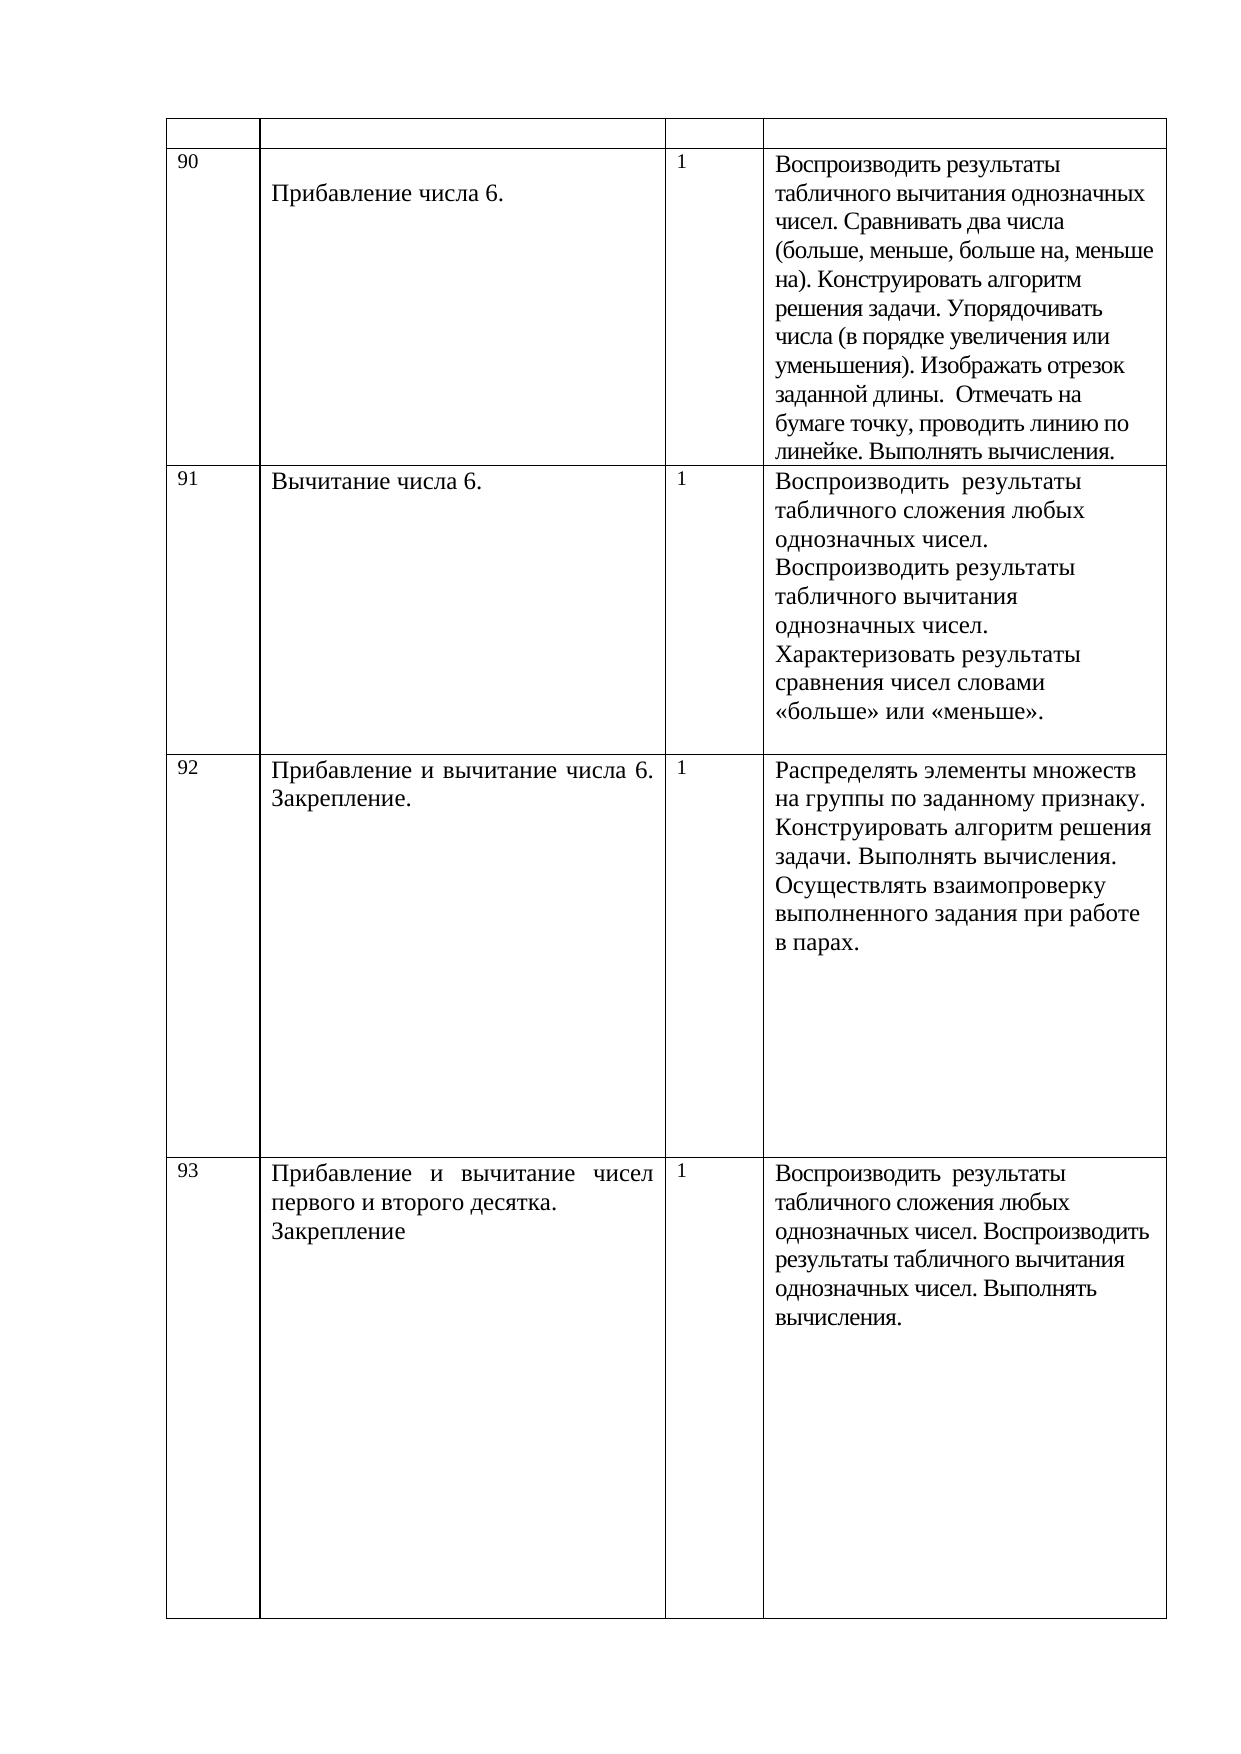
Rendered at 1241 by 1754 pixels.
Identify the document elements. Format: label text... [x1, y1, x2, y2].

table_cell 90 [167, 149, 259, 465]
table_cell 1 [666, 755, 763, 1157]
table_cell 89 [167, 119, 259, 148]
table_cell 1 [666, 466, 763, 754]
table_cell 1 [666, 119, 763, 148]
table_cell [261, 119, 665, 148]
table_cell 1 [666, 1158, 763, 1618]
table_cell Распределять элементы множеств на группы по заданному признаку. Конструировать алгоритм решения задачи. Выполнять вычисления. Осуществлять взаимопроверку выполненного задания при работе в парах. [764, 755, 1166, 1157]
table_cell 92 [167, 755, 259, 1157]
table_cell 1 [666, 149, 763, 465]
table_cell Вычитание числа 6. [261, 466, 665, 754]
table_cell Прибавление и вычитание числа 6. Закрепление. [261, 755, 665, 1157]
table_cell Воспроизводить результаты табличного вычитания однозначных чисел. Сравнивать два числа (больше, меньше, больше на, меньше на). Конструировать алгоритм решения задачи. Упорядочивать числа (в порядке увеличения или уменьшения). Изображать отрезок заданной длины. Отмечать на бумаге точку, проводить линию по линейке. Выполнять вычисления. [764, 149, 1166, 465]
table_cell Прибавление числа 6. [261, 149, 665, 465]
table_cell Прибавление и вычитание чисел первого и второго десятка. Закрепление [261, 1158, 665, 1618]
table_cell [764, 119, 1166, 148]
table_cell 91 [167, 466, 259, 754]
table_cell Воспроизводить результаты табличного сложения любых однозначных чисел. Воспроизводить результаты табличного вычитания однозначных чисел. Выполнять вычисления. [764, 1158, 1166, 1618]
table_cell 93 [167, 1158, 259, 1618]
table_cell Воспроизводить результаты табличного сложения любых однозначных чисел. Воспроизводить результаты табличного вычитания однозначных чисел. Характеризовать результаты сравнения чисел словами «больше» или «меньше». [764, 466, 1166, 754]
